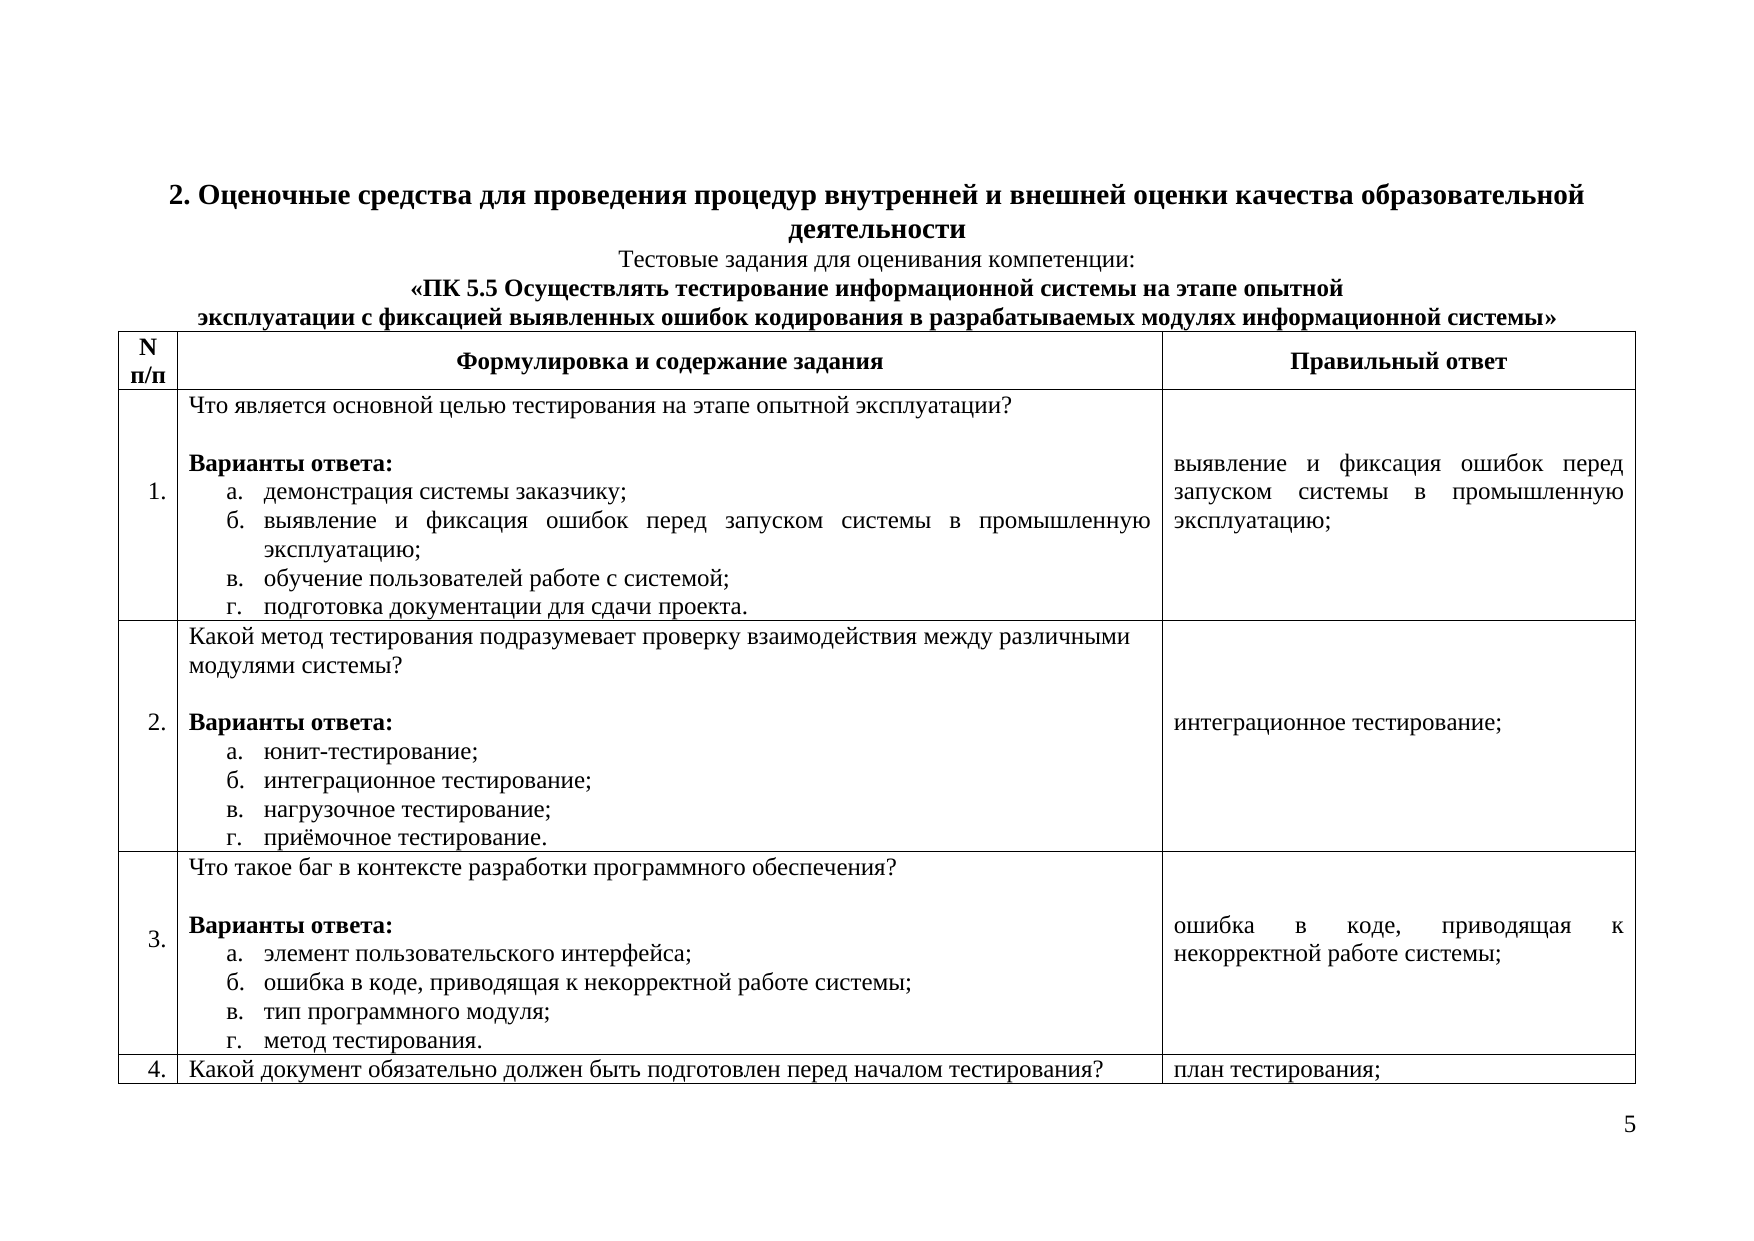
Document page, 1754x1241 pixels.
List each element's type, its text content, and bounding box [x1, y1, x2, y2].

table_cell ошибка в коде, приводящая к некорректной работе системы; [1163, 852, 1635, 1053]
table_cell Какой метод тестирования подразумевает проверку взаимодействия между различными модулями системы? Варианты ответа: юнит-тестирование; интеграционное тестирование; нагрузочное тестирование; приёмочное тестирование. [178, 621, 1162, 851]
text Тестовые задания для оценивания компетенции: [118, 244, 1636, 273]
table_cell интеграционное тестирование; [1163, 621, 1635, 851]
table_cell Что такое баг в контексте разработки программного обеспечения? Варианты ответа: элемент пользовательского интерфейса; ошибка в коде, приводящая к некорректной работе системы; тип программного модуля; метод тестирования. [178, 852, 1162, 1053]
table_header Правильный ответ [1163, 332, 1635, 389]
table_cell [119, 621, 177, 851]
table_cell выявление и фиксация ошибок перед запуском системы в промышленную эксплуатацию; [1163, 390, 1635, 620]
table_cell [119, 1055, 177, 1083]
table_cell [119, 390, 177, 620]
table_cell план тестирования; [1163, 1055, 1635, 1083]
table_cell [119, 852, 177, 1053]
text 2. Оценочные средства для проведения процедур внутренней и внешней оценки качества образовательной деятельности [118, 177, 1636, 244]
table_header N п/п [119, 332, 177, 389]
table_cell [178, 1055, 1162, 1083]
table_header Формулировка и содержание задания [178, 332, 1162, 389]
text эксплуатации с фиксацией выявленных ошибок кодирования в разрабатываемых модулях информационной системы» [118, 302, 1636, 331]
table_cell Что является основной целью тестирования на этапе опытной эксплуатации? Варианты ответа: демонстрация системы заказчику; выявление и фиксация ошибок перед запуском системы в промышленную эксплуатацию; обучение пользователей работе с системой; подготовка документации для сдачи проекта. [178, 390, 1162, 620]
text «ПК 5.5 Осуществлять тестирование информационной системы на этапе опытной [118, 273, 1636, 302]
